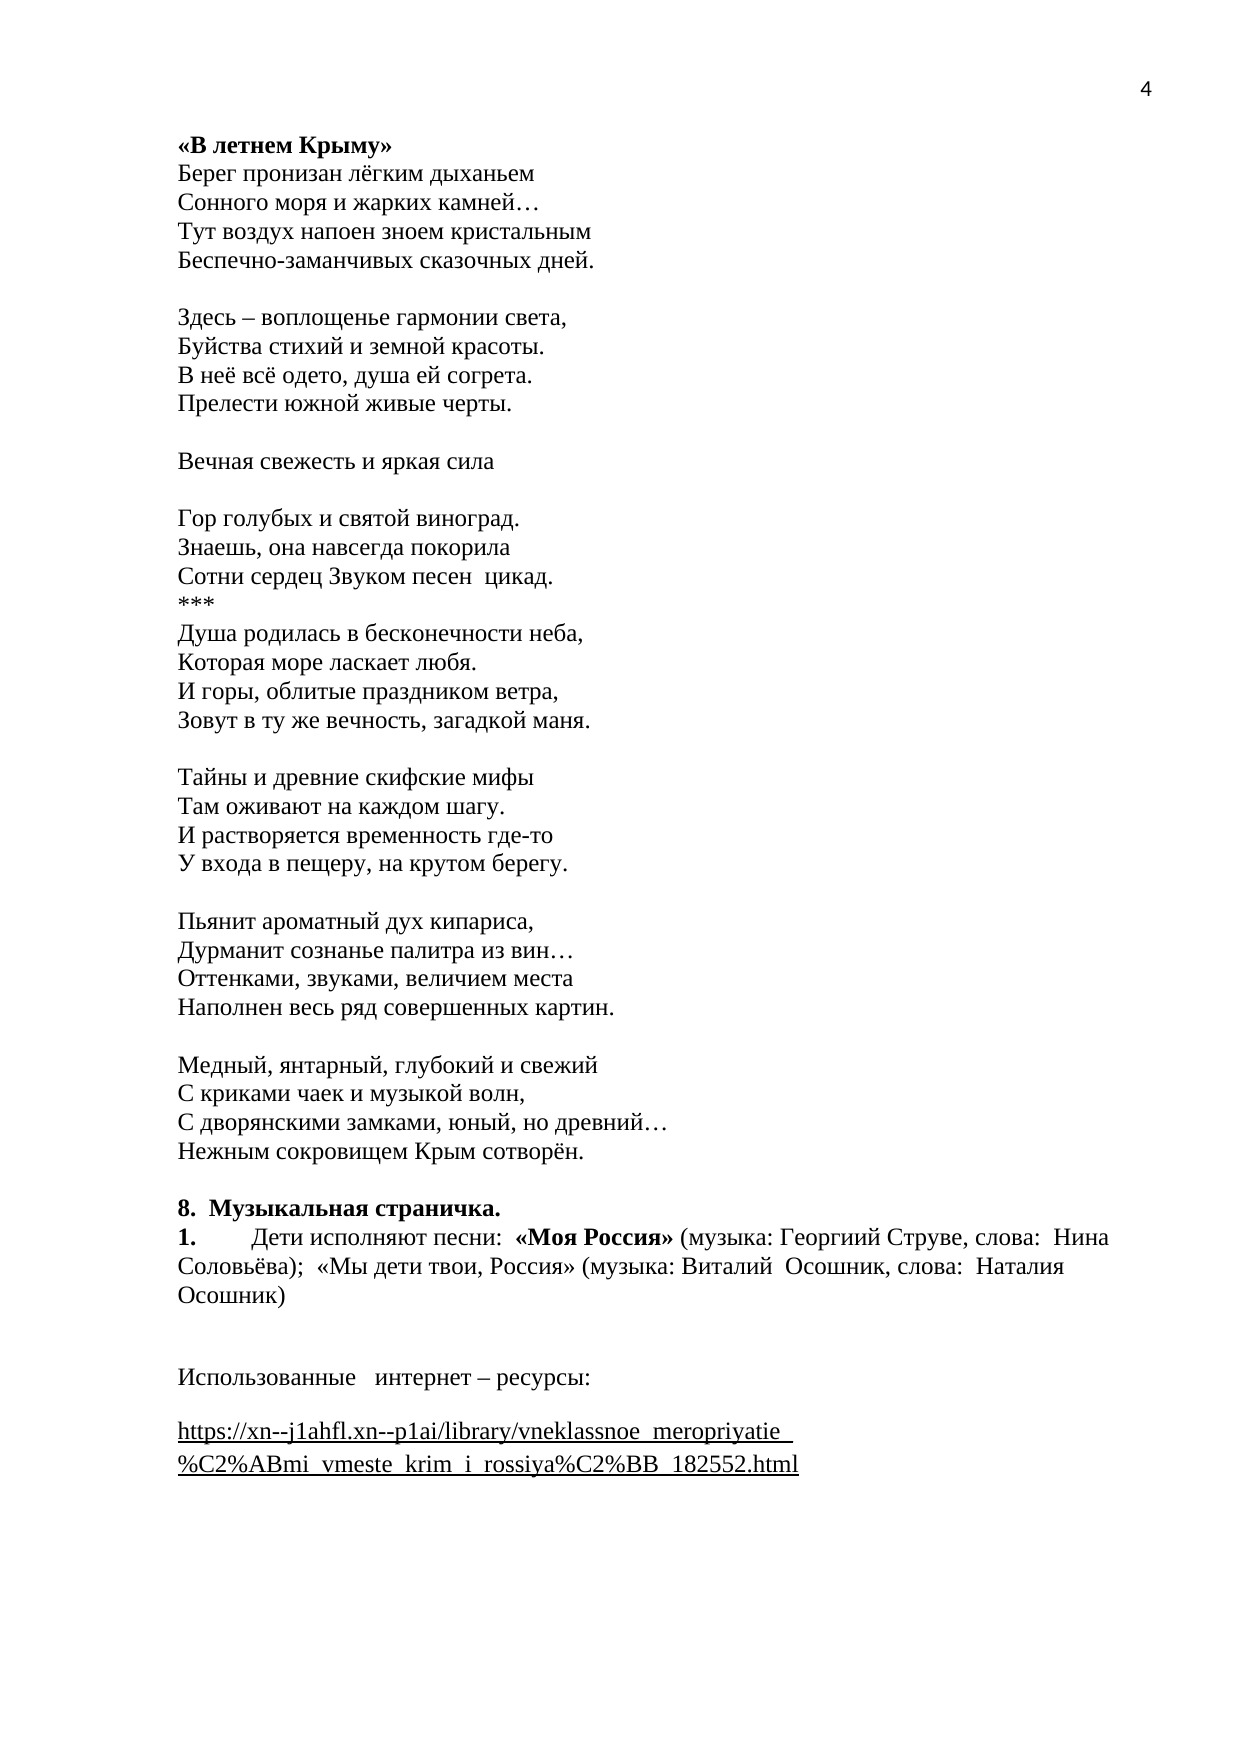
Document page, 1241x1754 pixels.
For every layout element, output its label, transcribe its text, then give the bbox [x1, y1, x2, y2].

text Знаешь, она навсегда покорила [177, 532, 1152, 561]
text Беспечно-заманчивых сказочных дней. [177, 245, 1152, 273]
text https://xn--j1ahfl.xn--p1ai/library/vneklassnoe_meropriyatie_%C2%ABmi_vmeste_krim_i_rossiya%C2%BB_182552.html [177, 1416, 1152, 1478]
text Буйства стихий и земной красоты. [177, 331, 1152, 360]
text В неё всё одето, душа ей согрета. [177, 360, 1152, 388]
text Берег пронизан лёгким дыханьем [177, 158, 1152, 187]
text 8. Музыкальная страничка. [177, 1193, 1152, 1222]
text Сотни сердец Звуком песен цикад. [177, 561, 1152, 590]
text Гор голубых и святой виноград. [177, 503, 1152, 532]
text Здесь – воплощенье гармонии света, [177, 302, 1152, 331]
text *** [177, 590, 1152, 618]
text Использованные интернет – ресурсы: [177, 1362, 1152, 1391]
text Душа родилась в бесконечности неба, Которая море ласкает любя. И горы, облитые праздником ветра, Зовут в ту же вечность, загадкой маня. Тайны и древние скифские мифы Там оживают на каждом шагу. И растворяется временность где-то У входа в пещеру, на крутом берегу. Пьянит ароматный дух кипариса, Дурманит сознанье палитра из вин… Оттенками, звуками, величием места Наполнен весь ряд совершенных картин. Медный, янтарный, глубокий и свежий С криками чаек и музыкой волн, С дворянскими замками, юный, но древний… Нежным сокровищем Крым сотворён. [177, 618, 1152, 1165]
text «В летнем Крыму» [177, 130, 1152, 158]
text Тут воздух напоен зноем кристальным [177, 216, 1152, 245]
text Сонного моря и жарких камней… [177, 187, 1152, 216]
list Дети исполняют песни: «Моя Россия» (музыка: Георгиий Струве, слова: Нина Соловьёва); «Мы дети твои, Россия» (музыка: Виталий Осошник, слова: Наталия Осошник) [177, 1222, 1152, 1308]
text Вечная свежесть и яркая сила [177, 446, 1152, 475]
text Прелести южной живые черты. [177, 388, 1152, 417]
